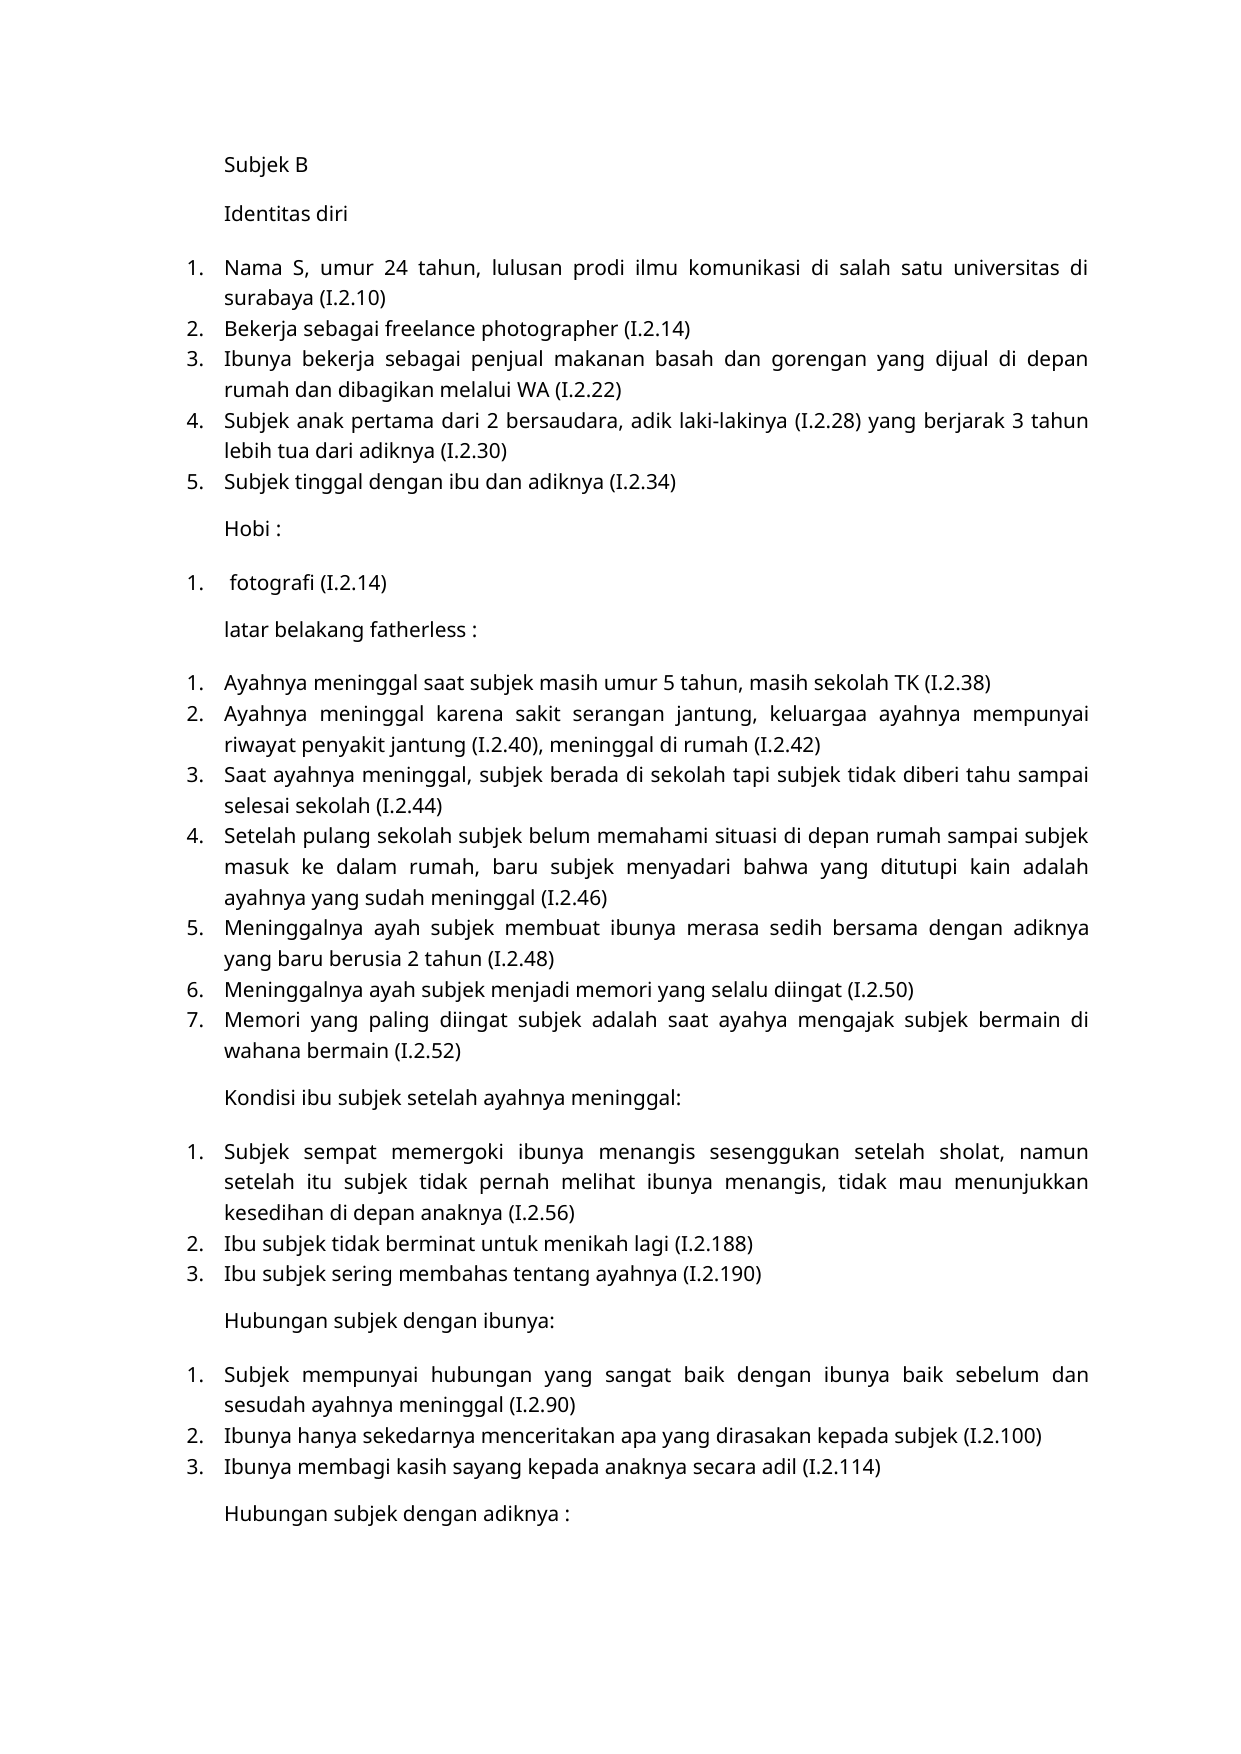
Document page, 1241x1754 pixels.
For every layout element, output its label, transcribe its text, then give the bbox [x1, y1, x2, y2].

list Ayahnya meninggal karena sakit serangan jantung, keluargaa ayahnya mempunyai riwayat penyakit jantung (I.2.40), meninggal di rumah (I.2.42) [186, 699, 1090, 758]
list Subjek sempat memergoki ibunya menangis sesenggukan setelah sholat, namun setelah itu subjek tidak pernah melihat ibunya menangis, tidak mau menunjukkan kesedihan di depan anaknya (I.2.56) [186, 1137, 1090, 1226]
text Kondisi ibu subjek setelah ayahnya meninggal: [224, 1083, 1090, 1112]
list Ibunya hanya sekedarnya menceritakan apa yang dirasakan kepada subjek (I.2.100) [186, 1421, 1090, 1450]
list Nama S, umur 24 tahun, lulusan prodi ilmu komunikasi di salah satu universitas di surabaya (I.2.10) [186, 253, 1090, 312]
text Hubungan subjek dengan adiknya : [224, 1499, 1090, 1528]
text latar belakang fatherless : [224, 615, 1090, 643]
list Subjek anak pertama dari 2 bersaudara, adik laki-lakinya (I.2.28) yang berjarak 3 tahun lebih tua dari adiknya (I.2.30) [186, 406, 1090, 465]
list fotografi (I.2.14) [186, 568, 1090, 596]
list Ibunya bekerja sebagai penjual makanan basah dan gorengan yang dijual di depan rumah dan dibagikan melalui WA (I.2.22) [186, 344, 1090, 404]
list Meninggalnya ayah subjek membuat ibunya merasa sedih bersama dengan adiknya yang baru berusia 2 tahun (I.2.48) [186, 913, 1090, 973]
list Ayahnya meninggal saat subjek masih umur 5 tahun, masih sekolah TK (I.2.38) [186, 668, 1090, 697]
list Ibu subjek sering membahas tentang ayahnya (I.2.190) [186, 1259, 1090, 1288]
list Subjek tinggal dengan ibu dan adiknya (I.2.34) [186, 467, 1090, 496]
list Memori yang paling diingat subjek adalah saat ayahya mengajak subjek bermain di wahana bermain (I.2.52) [186, 1005, 1090, 1064]
text Hobi : [224, 514, 1090, 543]
list Bekerja sebagai freelance photographer (I.2.14) [186, 314, 1090, 342]
list Saat ayahnya meninggal, subjek berada di sekolah tapi subjek tidak diberi tahu sampai selesai sekolah (I.2.44) [186, 760, 1090, 819]
list Ibu subjek tidak berminat untuk menikah lagi (I.2.188) [186, 1229, 1090, 1257]
list Subjek mempunyai hubungan yang sangat baik dengan ibunya baik sebelum dan sesudah ayahnya meninggal (I.2.90) [186, 1360, 1090, 1419]
list Ibunya membagi kasih sayang kepada anaknya secara adil (I.2.114) [186, 1452, 1090, 1480]
text Identitas diri [224, 199, 1090, 228]
list Setelah pulang sekolah subjek belum memahami situasi di depan rumah sampai subjek masuk ke dalam rumah, baru subjek menyadari bahwa yang ditutupi kain adalah ayahnya yang sudah meninggal (I.2.46) [186, 822, 1090, 911]
list Meninggalnya ayah subjek menjadi memori yang selalu diingat (I.2.50) [186, 975, 1090, 1003]
text Subjek B [224, 150, 1090, 178]
text Hubungan subjek dengan ibunya: [224, 1307, 1090, 1335]
